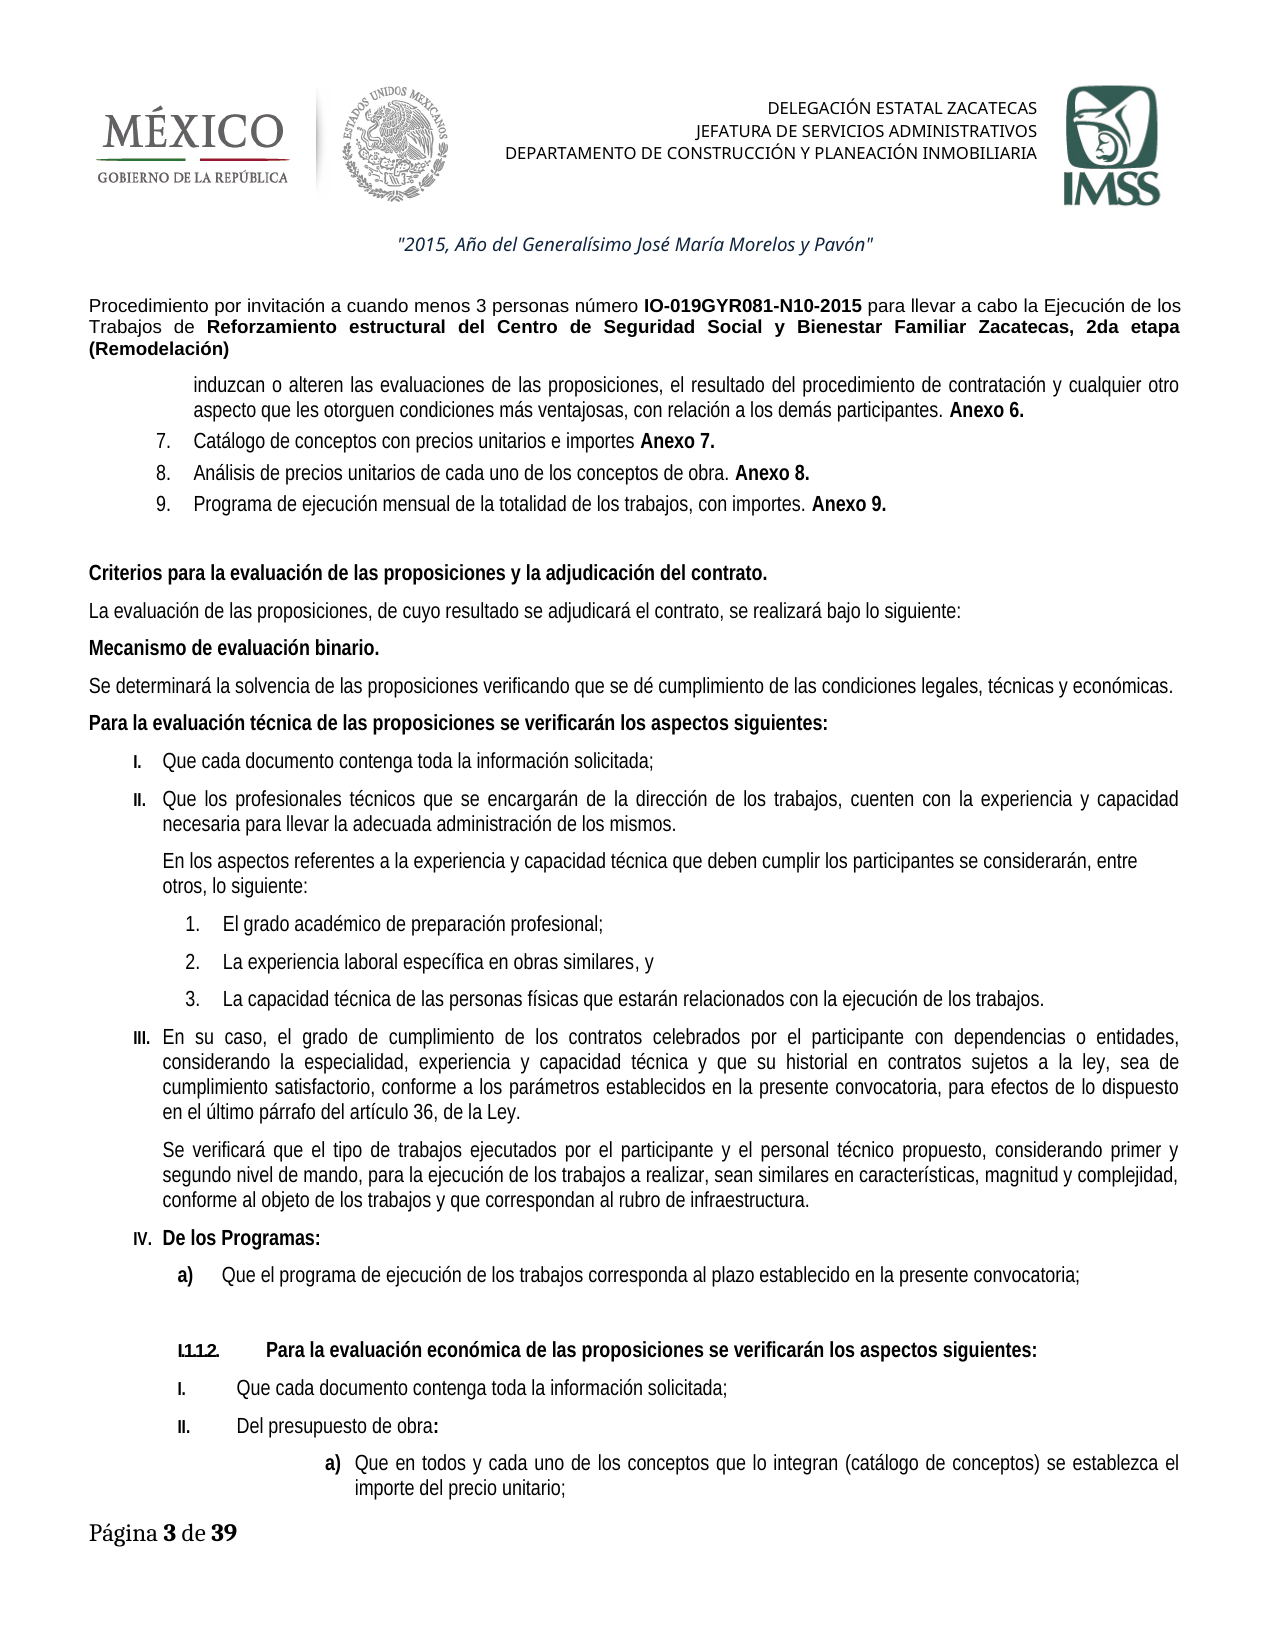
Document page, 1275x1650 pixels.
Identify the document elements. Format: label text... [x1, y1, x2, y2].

text Se determinará la solvencia de las proposiciones verificando que se dé cumplimiento de las condiciones legales, técnicas y económicas. [89, 673, 1181, 698]
list El grado académico de preparación profesional; [185, 911, 1181, 936]
list Catálogo de conceptos con precios unitarios e importes Anexo 7. [156, 428, 1181, 453]
list Análisis de precios unitarios de cada uno de los conceptos de obra. Anexo 8. [156, 459, 1181, 485]
text La evaluación de las proposiciones, de cuyo resultado se adjudicará el contrato, se realizará bajo lo siguiente: [89, 597, 1181, 623]
list La experiencia laboral específica en obras similares, y [185, 948, 1181, 974]
text Se verificará que el tipo de trabajos ejecutados por el participante y el personal técnico propuesto, considerando primer y segundo nivel de mando, para la ejecución de los trabajos a realizar, sean similares en características, magnitud y complejidad, conforme al objeto de los trabajos y que correspondan al rubro de infraestructura. [162, 1137, 1181, 1212]
list Que en todos y cada uno de los conceptos que lo integran (catálogo de conceptos) se establezca el importe del precio unitario; [325, 1450, 1181, 1500]
picture [1059, 73, 1163, 213]
list La capacidad técnica de las personas físicas que estarán relacionados con la ejecución de los trabajos. [185, 986, 1181, 1011]
list Mecanismo de evaluación binario. [89, 635, 1181, 660]
list Criterios para la evaluación de las proposiciones y la adjudicación del contrato. [89, 560, 1181, 585]
list Que los profesionales técnicos que se encargarán de la dirección de los trabajos, cuenten con la experiencia y capacidad necesaria para llevar la adecuada administración de los mismos. [133, 786, 1181, 836]
list De los Programas: [133, 1224, 1181, 1249]
list En su caso, el grado de cumplimiento de los contratos celebrados por el participante con dependencias o entidades, considerando la especialidad, experiencia y capacidad técnica y que su historial en contratos sujetos a la ley, sea de cumplimiento satisfactorio, conforme a los parámetros establecidos en la presente convocatoria, para efectos de lo dispuesto en el último párrafo del artículo 36, de la Ley. [133, 1024, 1181, 1124]
list Que cada documento contenga toda la información solicitada; [177, 1375, 1181, 1400]
picture [88, 73, 455, 213]
text En los aspectos referentes a la experiencia y capacidad técnica que deben cumplir los participantes se considerarán, entre otros, lo siguiente: [162, 848, 1181, 898]
list Para la evaluación económica de las proposiciones se verificarán los aspectos siguientes: [177, 1337, 1181, 1362]
list Programa de ejecución mensual de la totalidad de los trabajos, con importes. Anexo 9. [156, 491, 1181, 516]
list Que cada documento contenga toda la información solicitada; [133, 748, 1181, 773]
list Del presupuesto de obra: [177, 1412, 1181, 1438]
list Para la evaluación técnica de las proposiciones se verificarán los aspectos siguientes: [89, 710, 1181, 735]
list Que el programa de ejecución de los trabajos corresponda al plazo establecido en la presente convocatoria; [177, 1262, 1181, 1287]
